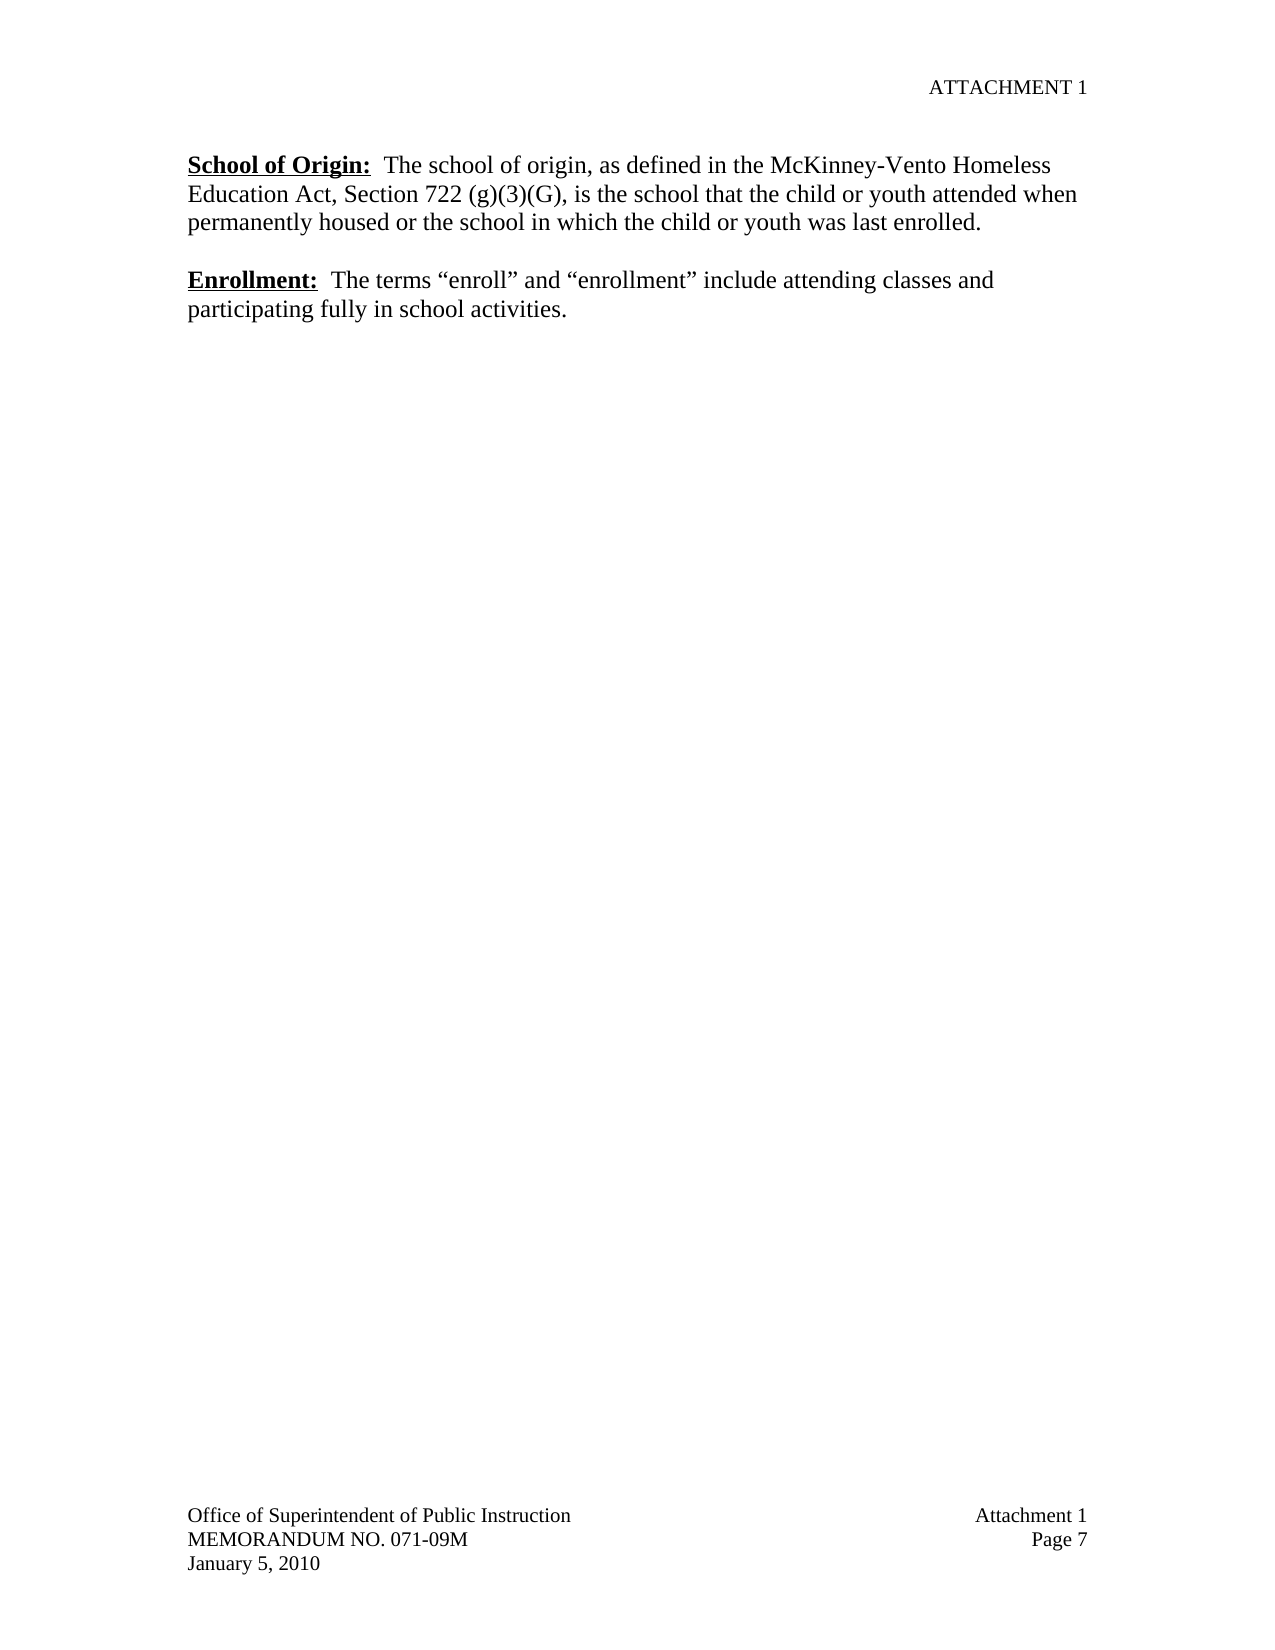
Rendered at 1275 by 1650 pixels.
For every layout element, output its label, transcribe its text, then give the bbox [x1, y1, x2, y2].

text of Origin: The school of origin, as defined in the McKinney-Vento Homeless Education Act, Section 722 (g)(3)(G), is the school that the child or youth attended when permanently housed or the school in which the child or youth was last enrolled. [187, 150, 1087, 236]
text Enrollment: The terms “enroll” and “enrollment” include attending classes and participating fully in school activities. [187, 265, 1087, 322]
